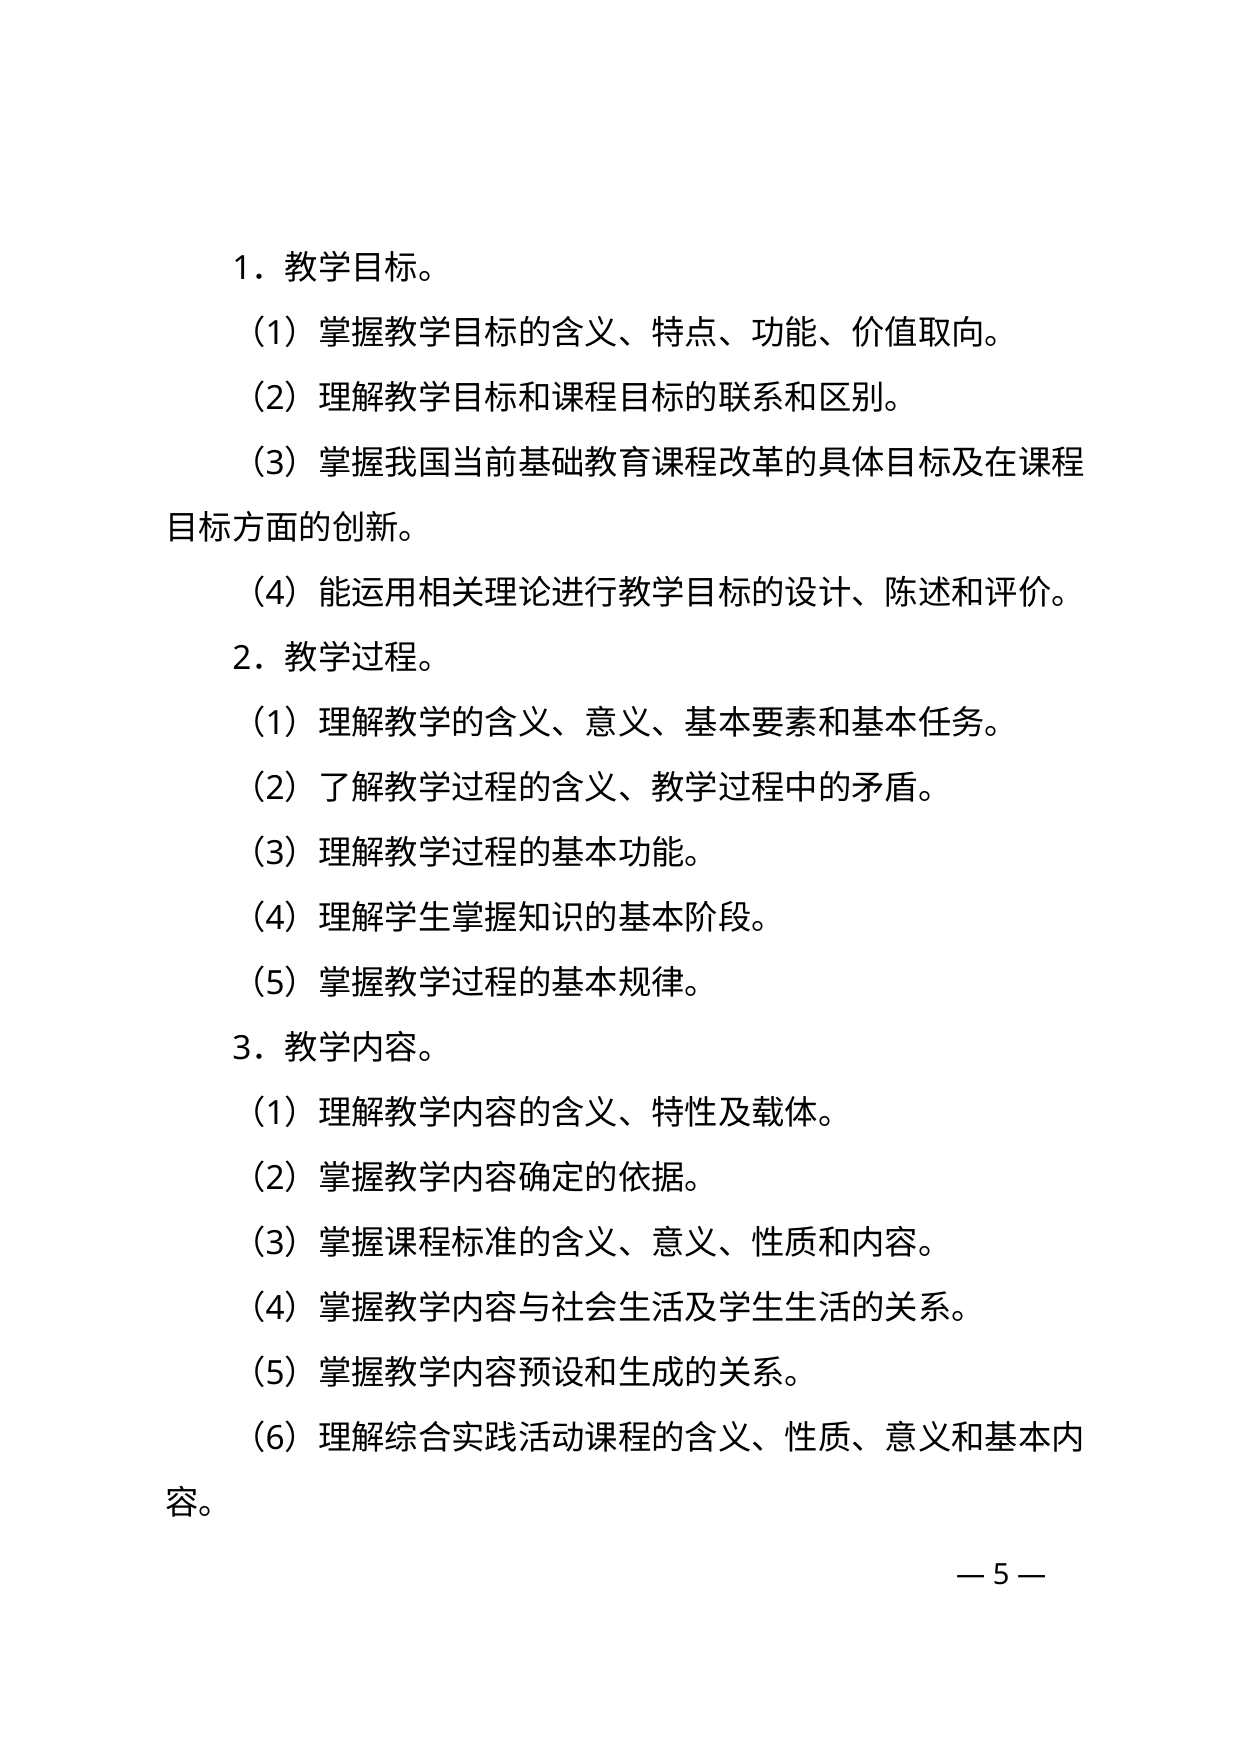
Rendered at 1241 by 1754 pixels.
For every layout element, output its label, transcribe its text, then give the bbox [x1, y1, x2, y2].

text （3）掌握课程标准的含义、意义、性质和内容。 [165, 1208, 1087, 1273]
text （2）掌握教学内容确定的依据。 [165, 1143, 1087, 1208]
text （2）了解教学过程的含义、教学过程中的矛盾。 [165, 753, 1087, 818]
text （3）理解教学过程的基本功能。 [165, 818, 1087, 883]
text （1）理解教学的含义、意义、基本要素和基本任务。 [165, 688, 1087, 753]
text （5）掌握教学过程的基本规律。 [165, 948, 1087, 1013]
text （1）掌握教学目标的含义、特点、功能、价值取向。 [165, 298, 1087, 363]
text 2．教学过程。 [165, 623, 1087, 688]
text （4）理解学生掌握知识的基本阶段。 [165, 883, 1087, 948]
text （5）掌握教学内容预设和生成的关系。 [165, 1338, 1087, 1403]
text 1．教学目标。 [165, 233, 1087, 298]
text （1）理解教学内容的含义、特性及载体。 [165, 1078, 1087, 1143]
text （3）掌握我国当前基础教育课程改革的具体目标及在课程目标方面的创新。 [165, 428, 1087, 558]
text 3．教学内容。 [165, 1013, 1087, 1078]
text （6）理解综合实践活动课程的含义、性质、意义和基本内容。 [165, 1403, 1087, 1533]
text （4）能运用相关理论进行教学目标的设计、陈述和评价。 [165, 558, 1087, 623]
text （4）掌握教学内容与社会生活及学生生活的关系。 [165, 1273, 1087, 1338]
text （2）理解教学目标和课程目标的联系和区别。 [165, 363, 1087, 428]
